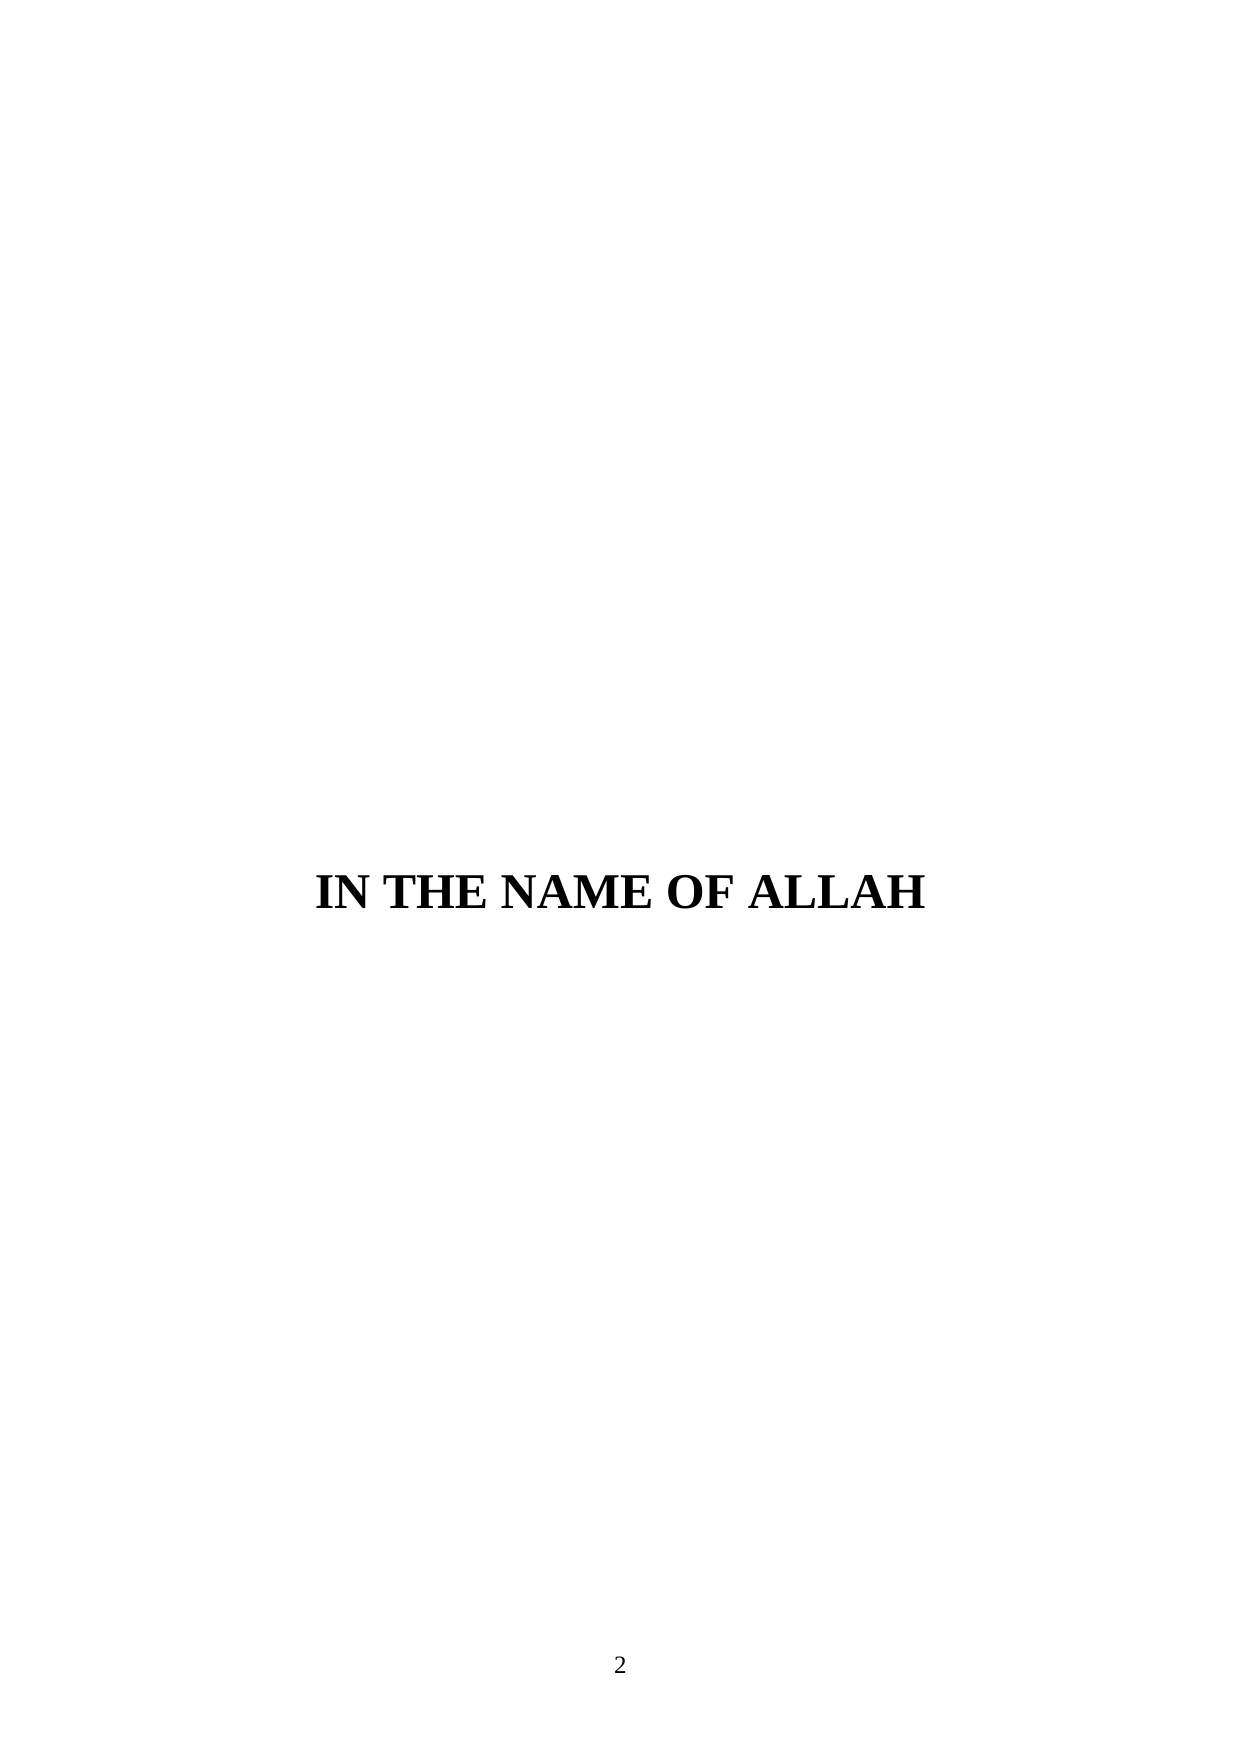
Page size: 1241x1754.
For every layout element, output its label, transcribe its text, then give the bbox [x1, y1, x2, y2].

text IN THE NAME OF ALLAH [236, 862, 1004, 920]
